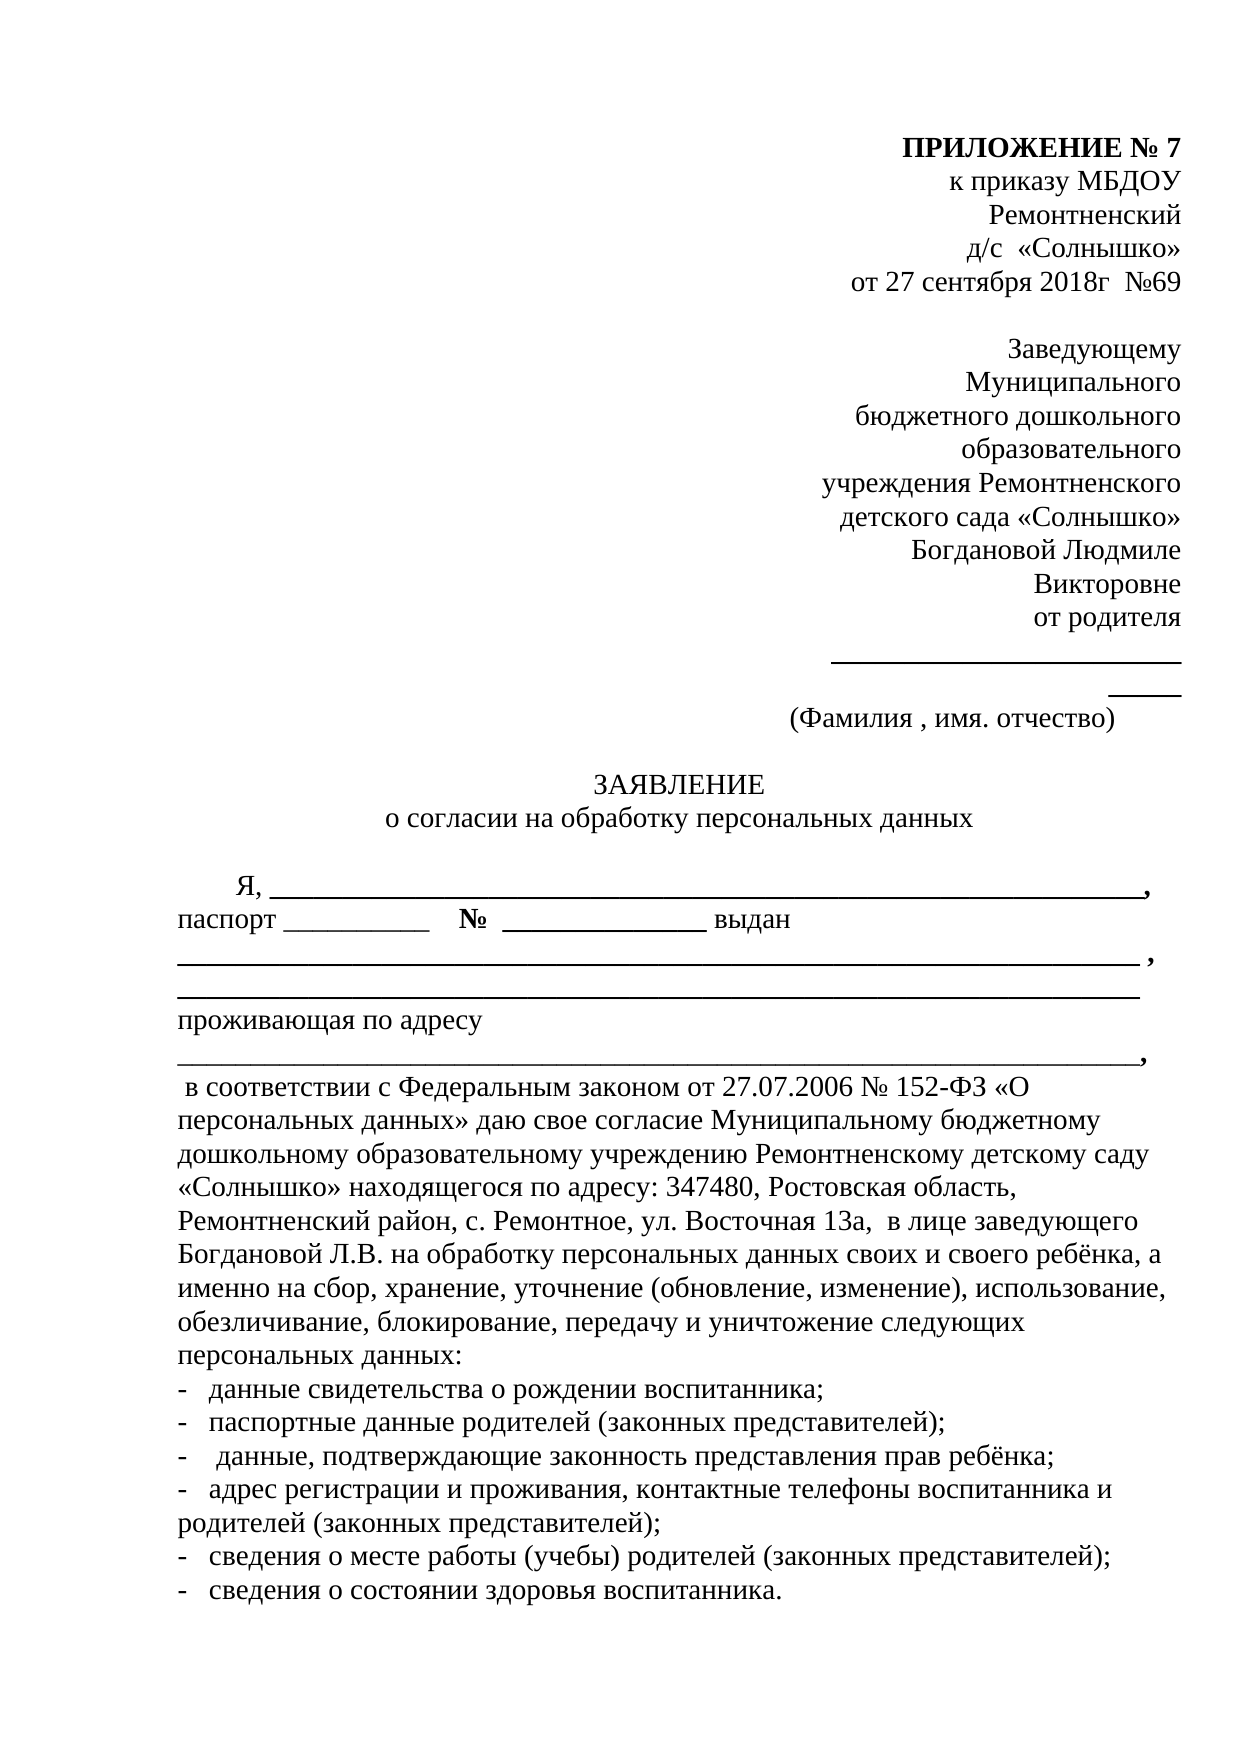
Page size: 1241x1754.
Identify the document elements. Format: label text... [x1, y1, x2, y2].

text - паспортные данные родителей (законных представителей); [177, 1404, 1181, 1438]
text проживающая по адресу __________________________________________________________________, [177, 1002, 1181, 1069]
text (Фамилия , имя. отчество) [650, 700, 1181, 733]
text от родителя [753, 599, 1181, 633]
text Заведующему Муниципального [753, 331, 1181, 398]
text от 27 сентября 2018г №69 [177, 264, 1181, 297]
text - сведения о месте работы (учебы) родителей (законных представителей); [177, 1538, 1181, 1572]
text - данные свидетельства о рождении воспитанника; [177, 1371, 1181, 1404]
text о согласии на обработку персональных данных [177, 801, 1181, 834]
text Богдановой Людмиле Викторовне [753, 532, 1181, 599]
text - адрес регистрации и проживания, контактные телефоны воспитанника и родителей (законных представителей); [177, 1471, 1181, 1538]
text в соответствии с Федеральным законом от 27.07.2006 № 152-ФЗ «О персональных данных» даю свое согласие Муниципальному бюджетному дошкольному образовательному учреждению Ремонтненскому детскому саду «Солнышко» находящегося по адресу: 347480, Ростовская область, Ремонтненский район, с. Ремонтное, ул. Восточная 13а, в лице заведующего Богдановой Л.В. на обработку персональных данных своих и своего ребёнка, а именно на сбор, хранение, уточнение (обновление, изменение), использование, обезличивание, блокирование, передачу и уничтожение следующих персональных данных: [177, 1069, 1181, 1371]
text д/с «Солнышко» [177, 230, 1181, 264]
text - сведения о состоянии здоровья воспитанника. [177, 1572, 1181, 1606]
text к приказу МБДОУ [177, 163, 1181, 197]
text образовательного учреждения Ремонтненского детского сада «Солнышко» [753, 432, 1181, 532]
text ПРИЛОЖЕНИЕ № 7 [177, 130, 1181, 163]
text ЗАЯВЛЕНИЕ [177, 767, 1181, 801]
text Ремонтненский [177, 197, 1181, 230]
text - данные, подтверждающие законность представления прав ребёнка; [177, 1438, 1181, 1471]
text _____________________________ [753, 633, 1181, 700]
text бюджетного дошкольного [753, 398, 1181, 432]
text Я, ____________________________________________________________, паспорт __________ № ______________ выдан _____________________________________________________________________________________________________________________________ , __________________________________________________________________ [177, 868, 1181, 1002]
